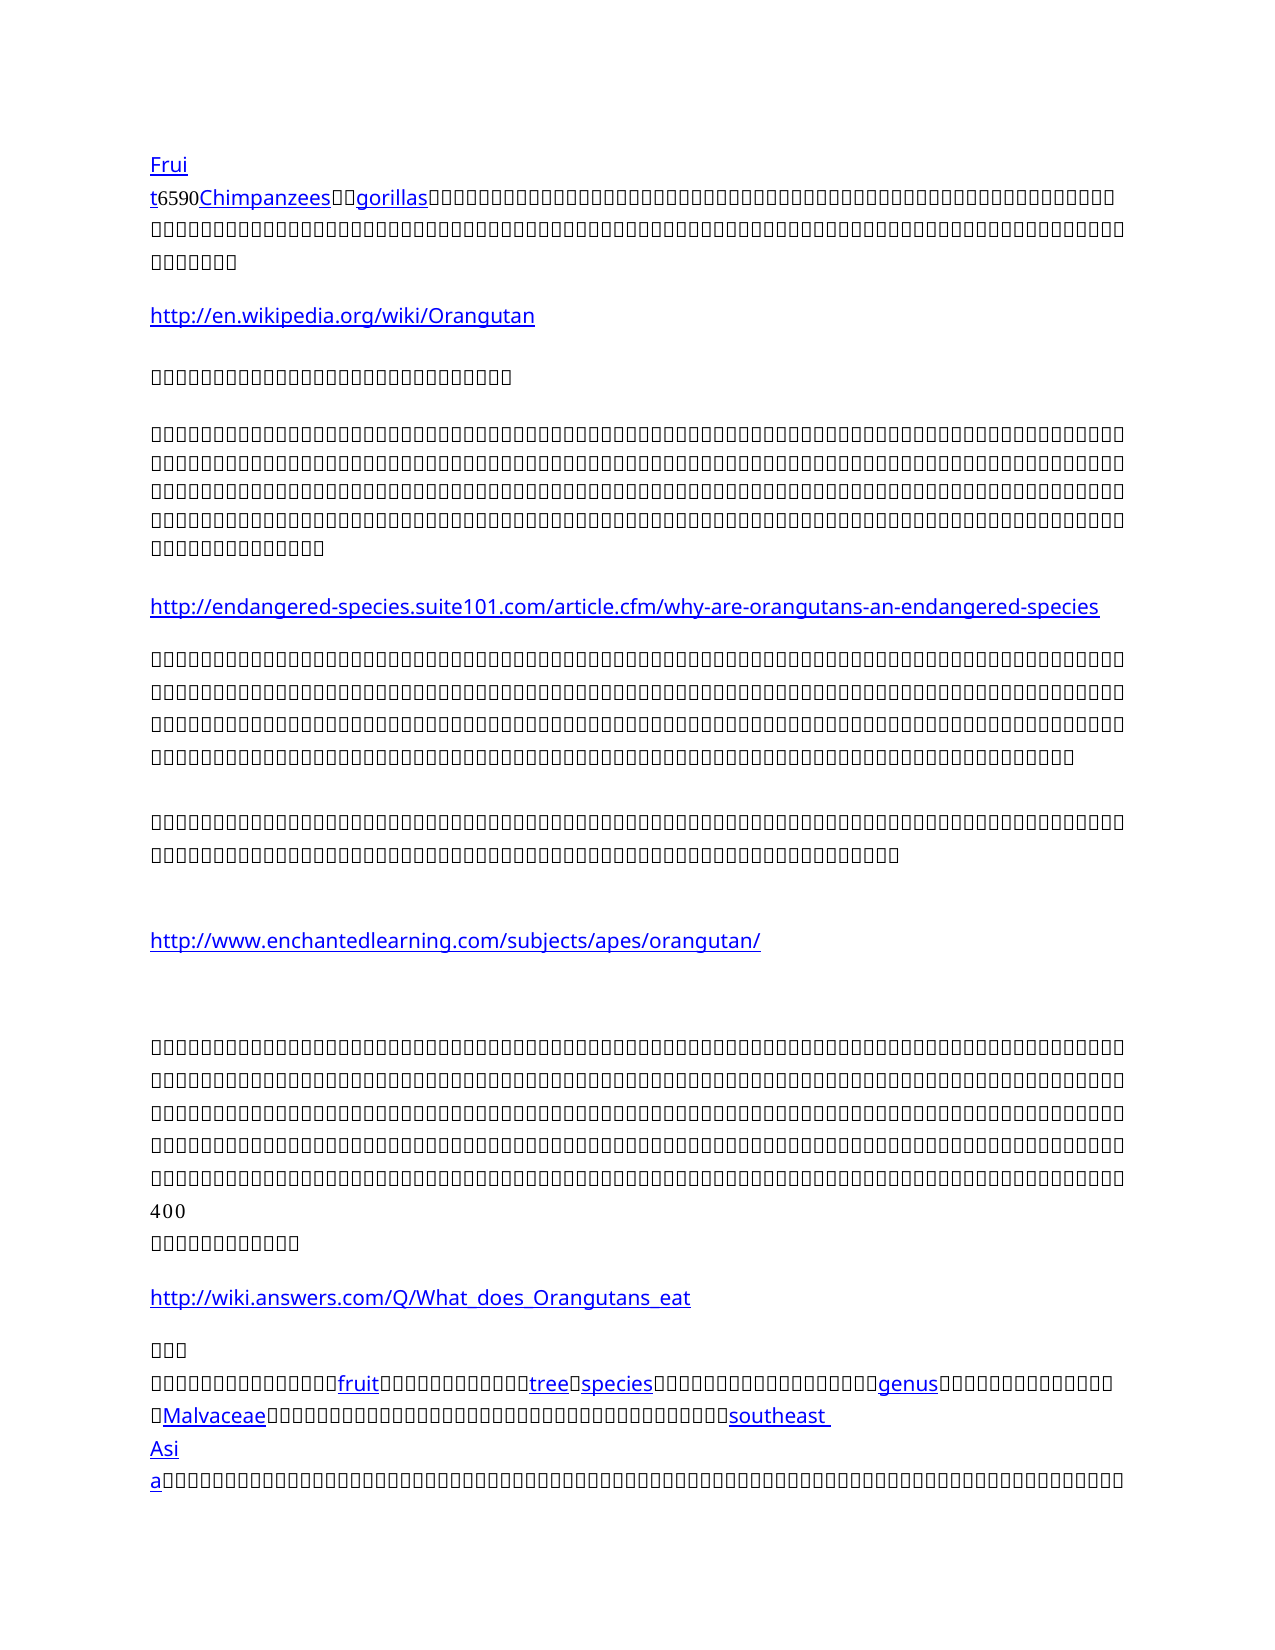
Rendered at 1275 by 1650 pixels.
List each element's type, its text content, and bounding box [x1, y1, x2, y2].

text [150, 1336, 1125, 1495]
text http://www.enchantedlearning.com/subjects/apes/orangutan/ [150, 927, 1125, 955]
text  [150, 421, 1125, 563]
text http://wiki.answers.com/Q/What_does_Orangutans_eat [150, 1283, 1125, 1311]
subtitle  [150, 363, 1125, 391]
text   [150, 645, 1125, 902]
text FruitChimpanzeesgorillas [150, 150, 1125, 276]
text http://endangered-species.suite101.com/article.cfm/why-are-orangutans-an-endangered-species [150, 592, 1125, 620]
text  [150, 1033, 1125, 1258]
text http://en.wikipedia.org/wiki/Orangutan [150, 301, 1125, 330]
